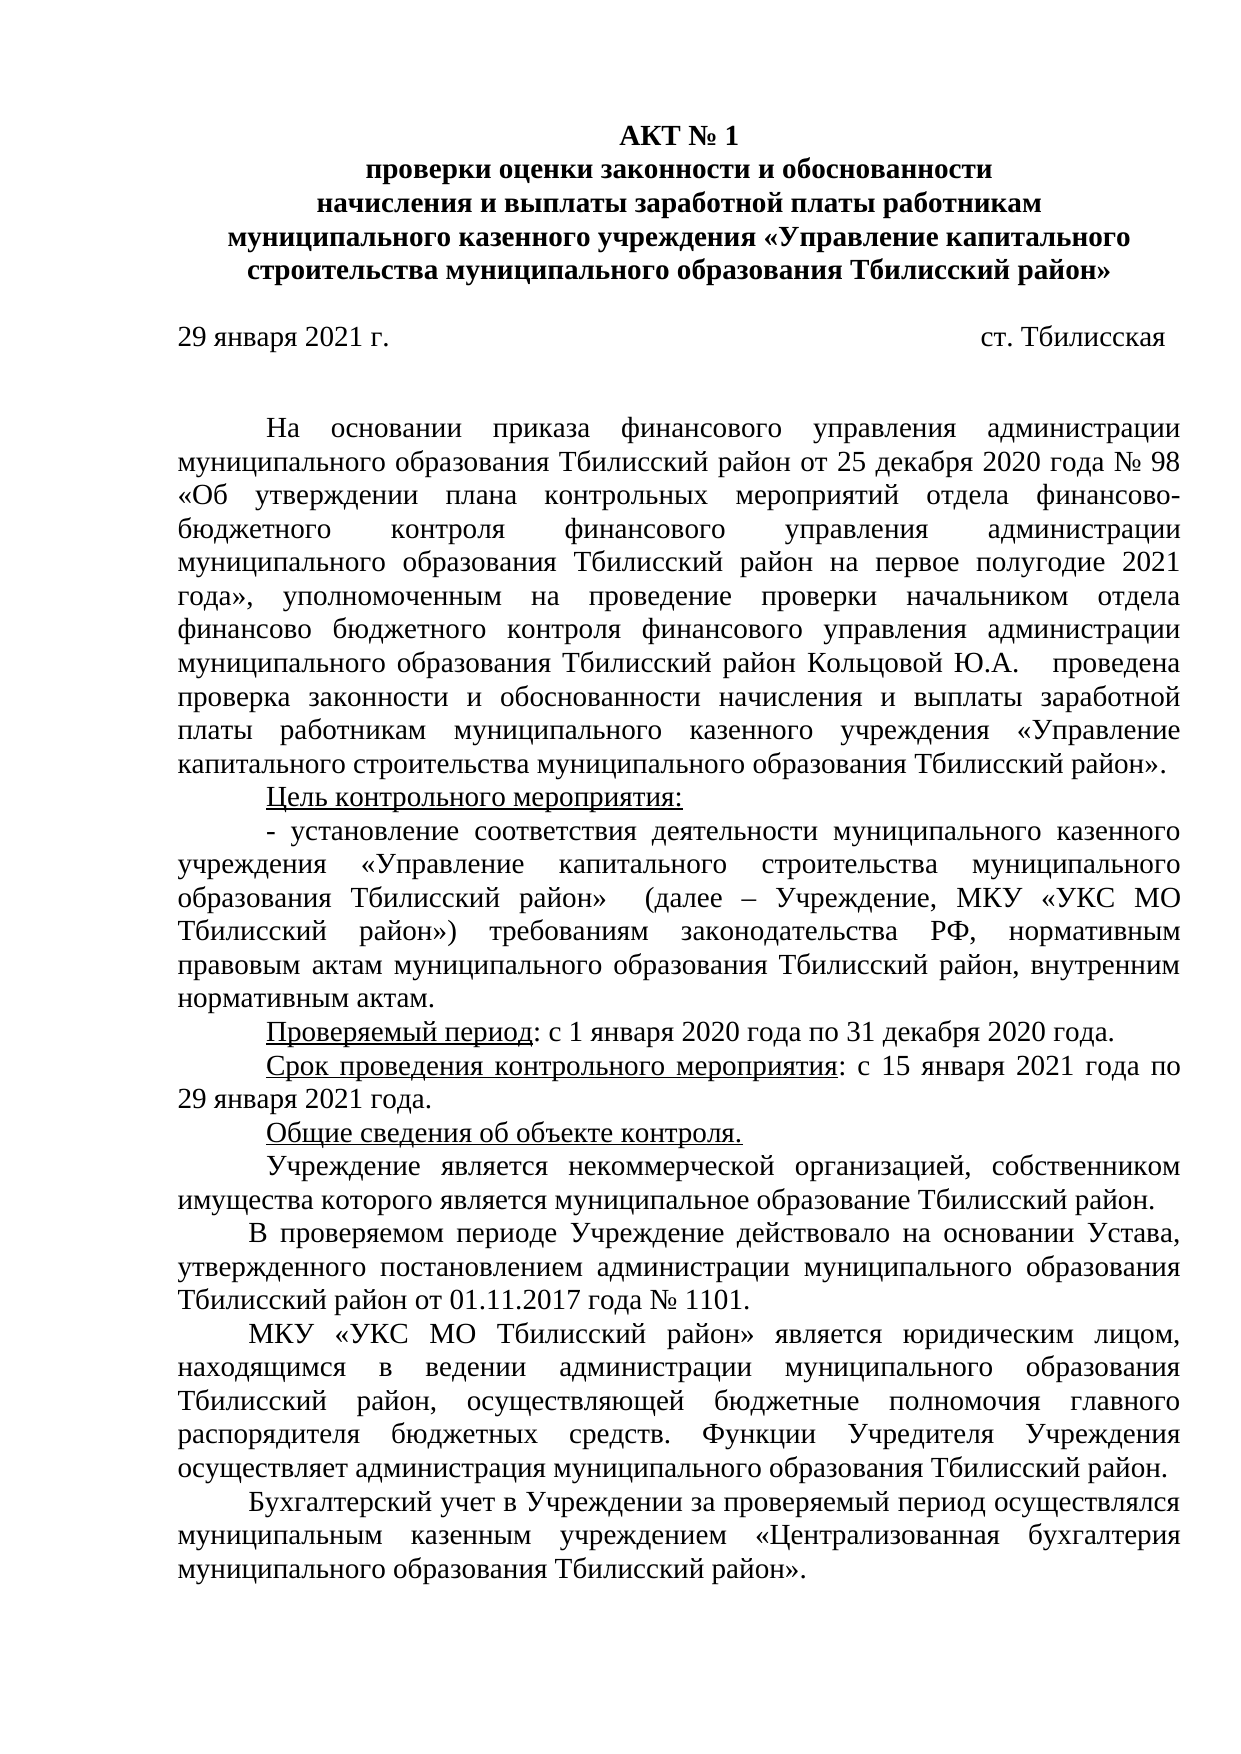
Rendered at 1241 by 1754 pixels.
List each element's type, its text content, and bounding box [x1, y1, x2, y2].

text проверки оценки законности и обоснованности [177, 152, 1181, 185]
text Срок проведения контрольного мероприятия: с 15 января 2021 года по 29 января 2021 года. [177, 1048, 1181, 1115]
text Проверяемый период: с 1 января 2020 года по 31 декабря 2020 года. [177, 1014, 1181, 1048]
text АКТ № 1 [177, 118, 1181, 152]
text Общие сведения об объекте контроля. [177, 1115, 1181, 1148]
text Цель контрольного мероприятия: [177, 779, 1181, 813]
text На основании приказа финансового управления администрации муниципального образования Тбилисский район от 25 декабря 2020 года № 98 «Об утверждении плана контрольных мероприятий отдела финансово-бюджетного контроля финансового управления администрации муниципального образования Тбилисский район на первое полугодие 2021 года», уполномоченным на проведение проверки начальником отдела финансово бюджетного контроля финансового управления администрации муниципального образования Тбилисский район Кольцовой Ю.А. проведена проверка законности и обоснованности начисления и выплаты заработной платы работникам муниципального казенного учреждения «Управление капитального строительства муниципального образования Тбилисский район». [177, 410, 1181, 779]
text Бухгалтерский учет в Учреждении за проверяемый период осуществлялся муниципальным казенным учреждением «Централизованная бухгалтерия муниципального образования Тбилисский район». [177, 1484, 1181, 1584]
text 29 января 2021 г. ст. Тбилисская [177, 319, 1181, 353]
text Учреждение является некоммерческой организацией, собственником имущества которого является муниципальное образование Тбилисский район. [177, 1148, 1181, 1215]
text В проверяемом периоде Учреждение действовало на основании Устава, утвержденного постановлением администрации муниципального образования Тбилисский район от 01.11.2017 года № 1101. [177, 1215, 1181, 1316]
text муниципального казенного учреждения «Управление капитального строительства муниципального образования Тбилисский район» [177, 219, 1181, 286]
text - установление соответствия деятельности муниципального казенного учреждения «Управление капитального строительства муниципального образования Тбилисский район» (далее – Учреждение, МКУ «УКС МО Тбилисский район») требованиям законодательства РФ, нормативным правовым актам муниципального образования Тбилисский район, внутренним нормативным актам. [177, 813, 1181, 1014]
text МКУ «УКС МО Тбилисский район» является юридическим лицом, находящимся в ведении администрации муниципального образования Тбилисский район, осуществляющей бюджетные полномочия главного распорядителя бюджетных средств. Функции Учредителя Учреждения осуществляет администрация муниципального образования Тбилисский район. [177, 1316, 1181, 1484]
text начисления и выплаты заработной платы работникам [177, 185, 1181, 219]
